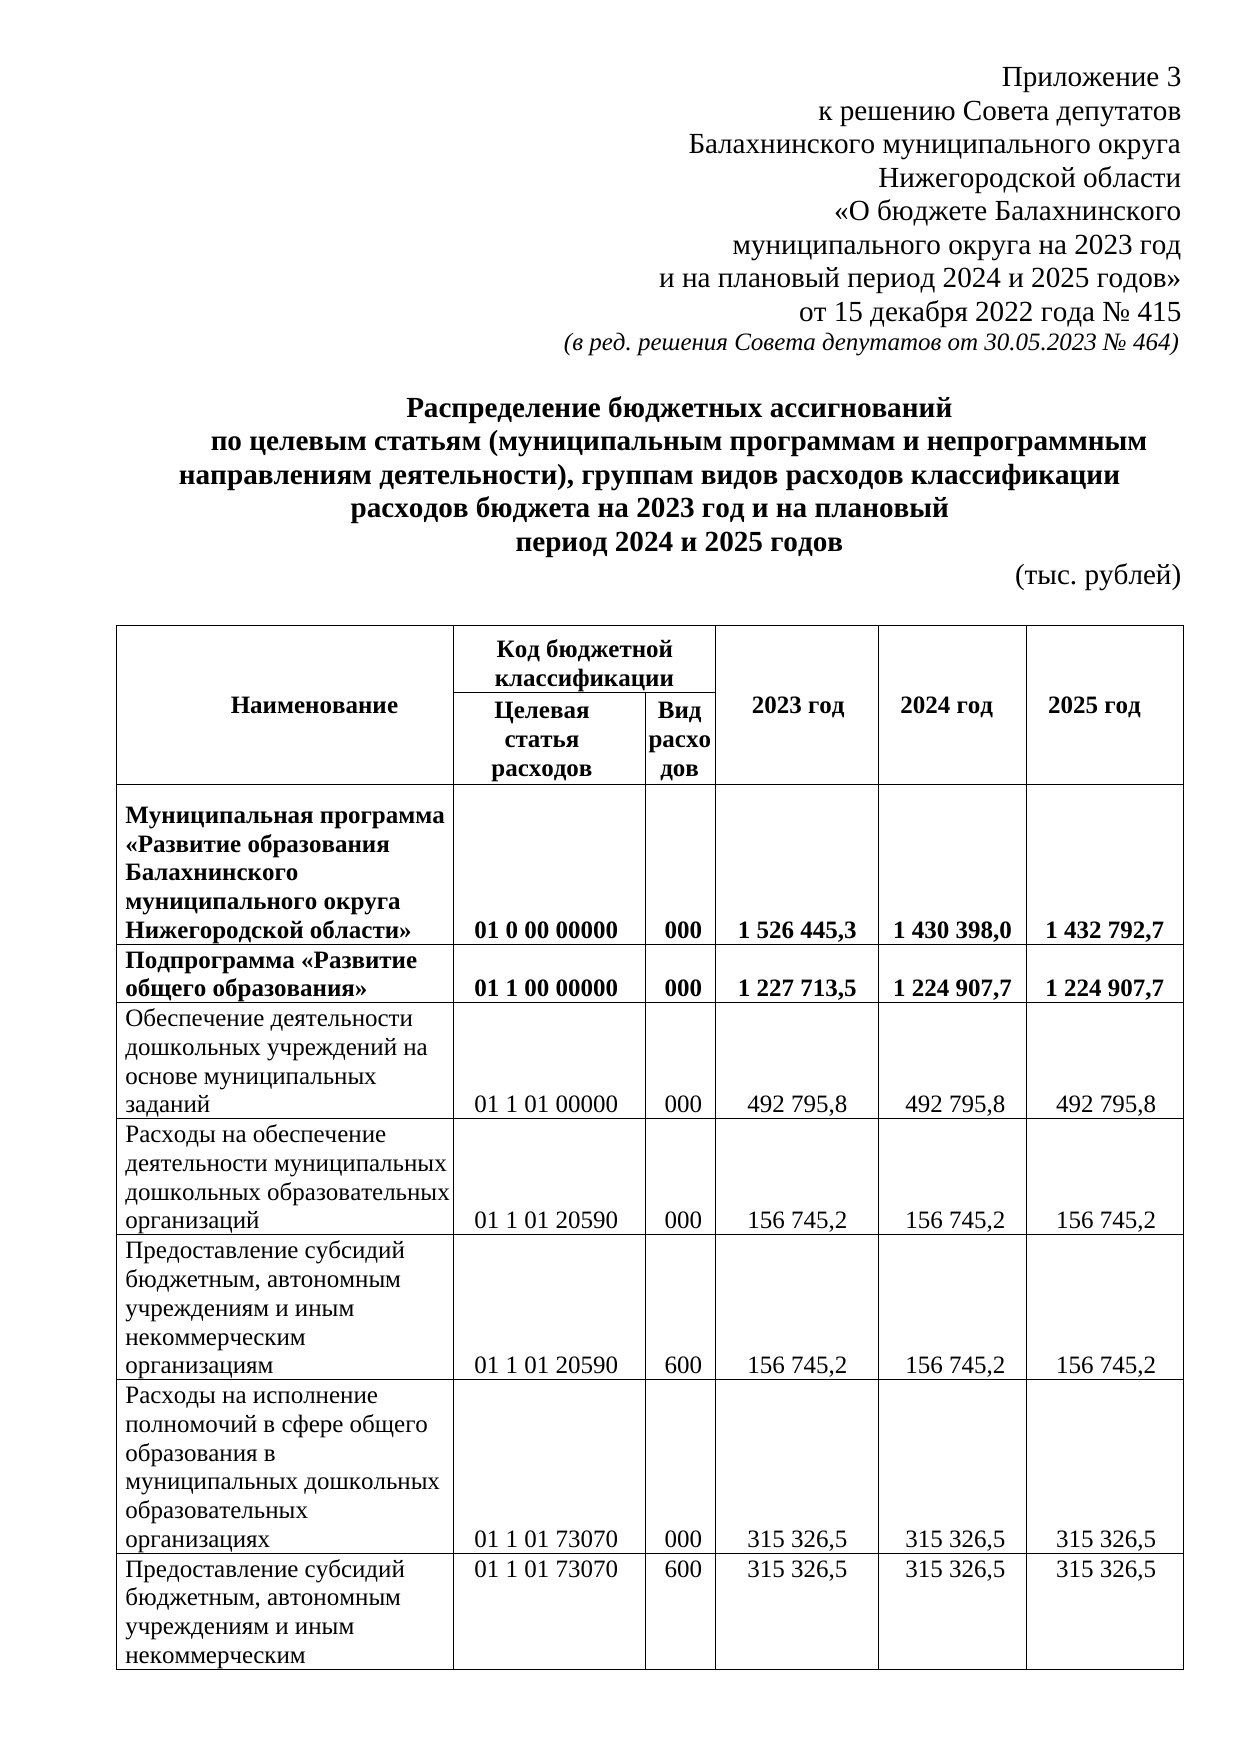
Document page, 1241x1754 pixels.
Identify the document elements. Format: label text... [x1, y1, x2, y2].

table_header 2024 год [879, 626, 1026, 784]
table_header Наименование [117, 626, 453, 784]
table_cell 315 326,5 [716, 1380, 878, 1553]
table_cell Расходы на исполнение полномочий в сфере общего образования в муниципальных дошкольных образовательных организациях [117, 1380, 453, 1553]
text муниципального округа на 2023 год [118, 227, 1181, 260]
table_cell 1 432 792,7 [1027, 785, 1183, 944]
text Распределение бюджетных ассигнований [118, 390, 1181, 423]
text «О бюджете Балахнинского [118, 193, 1181, 227]
text (тыс. рублей) [118, 557, 1181, 591]
text от 15 декабря 2022 года № 415 [118, 294, 1181, 327]
table_cell 315 326,5 [1027, 1554, 1183, 1669]
table_cell Подпрограмма «Развитие общего образования» [117, 945, 453, 1002]
table_cell 01 1 01 20590 [454, 1119, 645, 1234]
table_cell Предоставление субсидий бюджетным, автономным учреждениям и иным некоммерческим организациям [117, 1235, 453, 1379]
text по целевым статьям (муниципальным программам и непрограммным направлениям деятельности), группам видов расходов классификации расходов бюджета на 2023 год и на плановый [118, 423, 1181, 524]
table_cell 156 745,2 [1027, 1119, 1183, 1234]
table_cell 156 745,2 [716, 1235, 878, 1379]
table_cell 1 430 398,0 [879, 785, 1026, 944]
table_cell Вид расходов [646, 693, 715, 784]
table_header 2023 год [716, 626, 878, 784]
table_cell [117, 1554, 453, 1669]
table_cell 600 [646, 1235, 715, 1379]
table_cell 315 326,5 [1027, 1380, 1183, 1553]
table_cell 315 326,5 [716, 1554, 878, 1669]
table_cell Расходы на обеспечение деятельности муниципальных дошкольных образовательных организаций [117, 1119, 453, 1234]
table_cell 492 795,8 [1027, 1003, 1183, 1118]
table_cell 315 326,5 [879, 1554, 1026, 1669]
text к решению Совета депутатов [118, 93, 1181, 126]
text период 2024 и 2025 годов [118, 524, 1181, 557]
table_cell 1 224 907,7 [879, 945, 1026, 1002]
table_cell 01 1 01 20590 [454, 1235, 645, 1379]
table_cell 156 745,2 [879, 1119, 1026, 1234]
table_cell 01 1 01 73070 [454, 1380, 645, 1553]
table_cell 600 [646, 1554, 715, 1669]
table_cell Целевая статья расходов [454, 693, 645, 784]
table_header 2025 год [1027, 626, 1183, 784]
table_cell 000 [646, 1380, 715, 1553]
text Приложение 3 [118, 59, 1181, 93]
table_cell 156 745,2 [879, 1235, 1026, 1379]
table_cell 01 1 01 73070 [454, 1554, 645, 1669]
table_cell 000 [646, 945, 715, 1002]
table_cell 156 745,2 [1027, 1235, 1183, 1379]
table_cell 01 1 01 00000 [454, 1003, 645, 1118]
table_cell 000 [646, 1003, 715, 1118]
table_cell Обеспечение деятельности дошкольных учреждений на основе муниципальных заданий [117, 1003, 453, 1118]
table_cell 000 [646, 1119, 715, 1234]
table_cell 1 224 907,7 [1027, 945, 1183, 1002]
table_cell 000 [646, 785, 715, 944]
table_cell 492 795,8 [879, 1003, 1026, 1118]
table_header Код бюджетной классификации [454, 626, 715, 692]
table_cell Муниципальная программа «Развитие образования Балахнинского муниципального округа Нижегородской области» [117, 785, 453, 944]
table_cell 1 526 445,3 [716, 785, 878, 944]
table_cell 01 0 00 00000 [454, 785, 645, 944]
text Нижегородской области [118, 160, 1181, 193]
table_cell 492 795,8 [716, 1003, 878, 1118]
text и на плановый период 2024 и 2025 годов» [118, 260, 1181, 294]
text Балахнинского муниципального округа [118, 126, 1181, 160]
table_cell 156 745,2 [716, 1119, 878, 1234]
table_cell 315 326,5 [879, 1380, 1026, 1553]
table_cell 01 1 00 00000 [454, 945, 645, 1002]
text (в ред. решения Совета депутатов от 30.05.2023 № 464) [266, 327, 1181, 356]
table_cell 1 227 713,5 [716, 945, 878, 1002]
